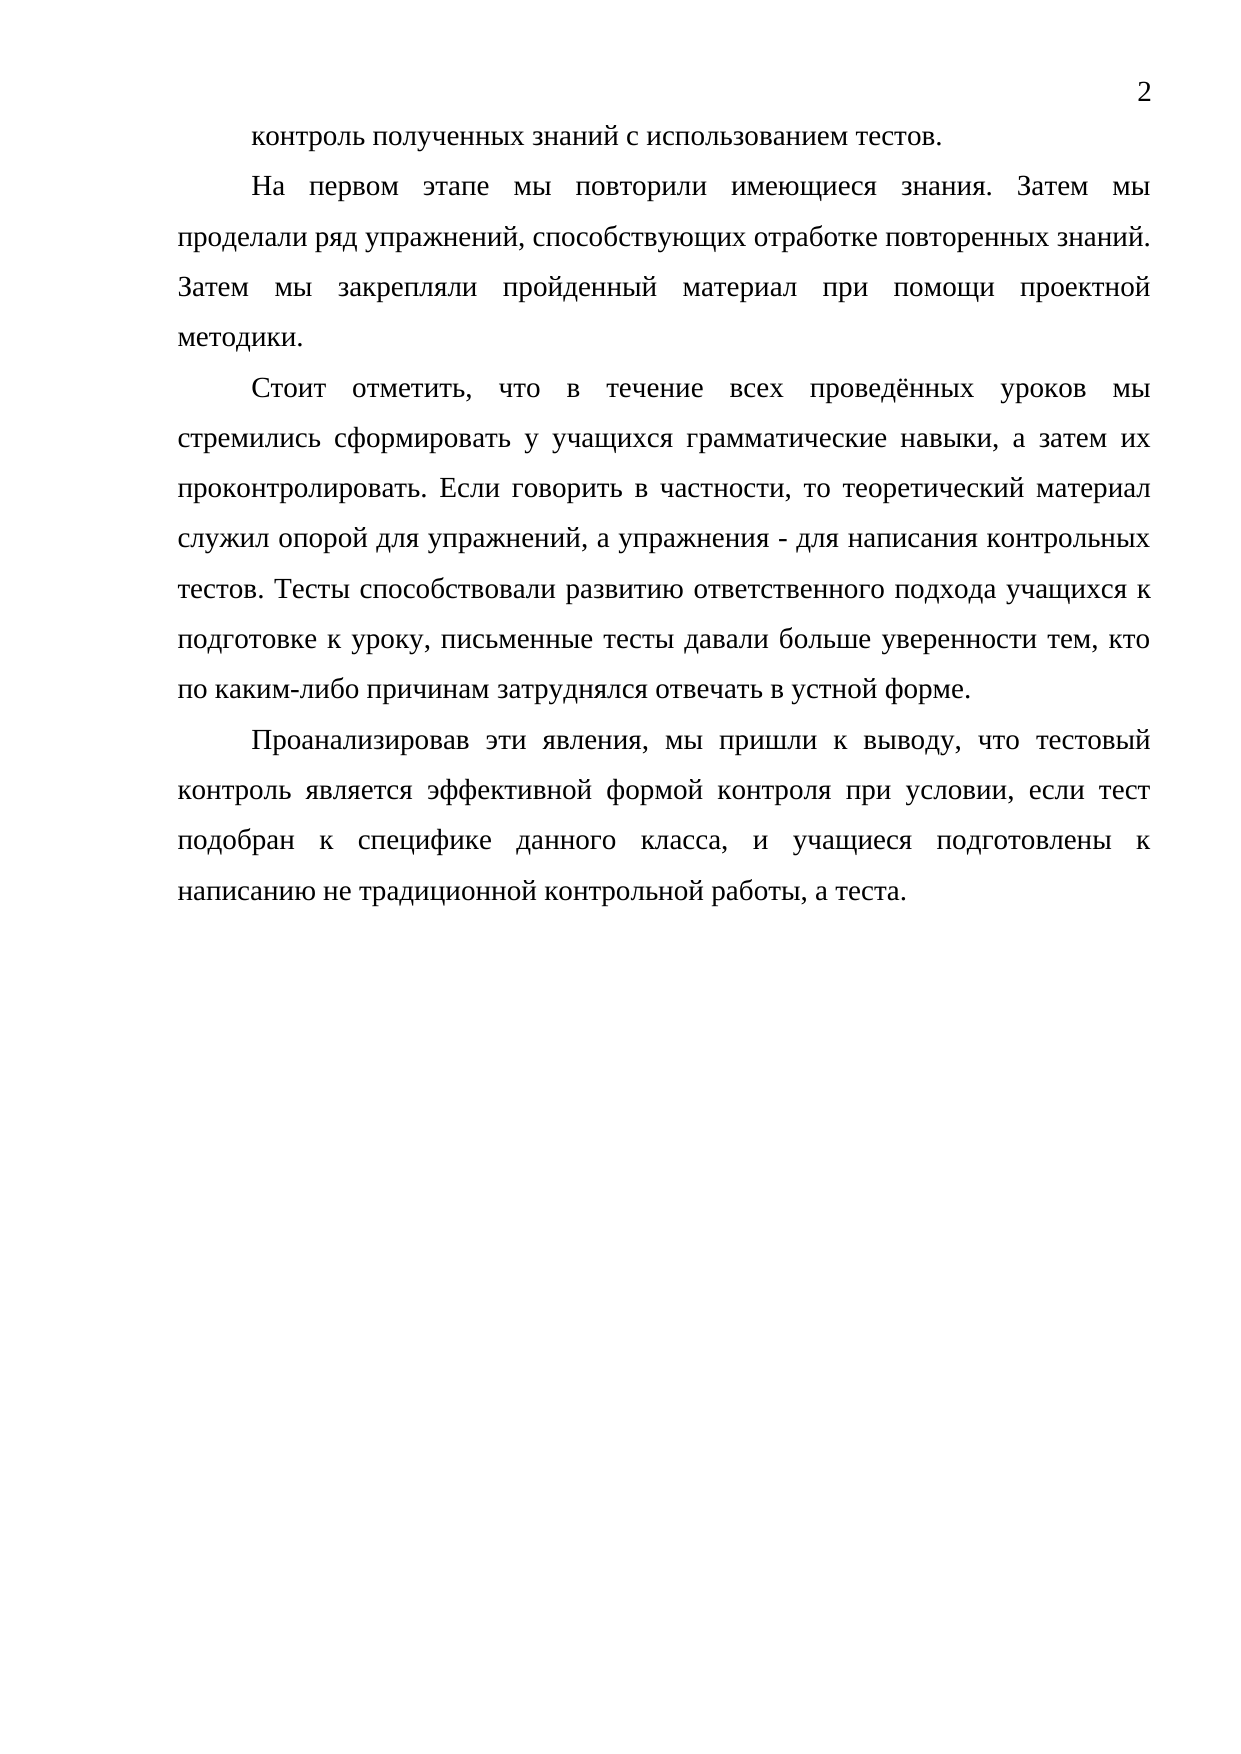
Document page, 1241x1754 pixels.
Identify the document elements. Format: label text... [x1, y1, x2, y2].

text Стоит отметить, что в течение всех проведённых уроков мы стремились сформировать у учащихся грамматические навыки, а затем их проконтролировать. Если говорить в частности, то теоретический материал служил опорой для упражнений, а упражнения - для написания контрольных тестов. Тесты способствовали развитию ответственного подхода учащихся к подготовке к уроку, письменные тесты давали больше уверенности тем, кто по каким-либо причинам затруднялся отвечать в устной форме. [177, 370, 1152, 705]
text контроль полученных знаний с использованием тестов. [177, 118, 1152, 152]
text На первом этапе мы повторили имеющиеся знания. Затем мы проделали ряд упражнений, способствующих отработке повторенных знаний. Затем мы закрепляли пройденный материал при помощи проектной методики. [177, 168, 1152, 353]
text Проанализировав эти явления, мы пришли к выводу, что тестовый контроль является эффективной формой контроля при условии, если тест подобран к специфике данного класса, и учащиеся подготовлены к написанию не традиционной контрольной работы, а теста. [177, 722, 1152, 906]
